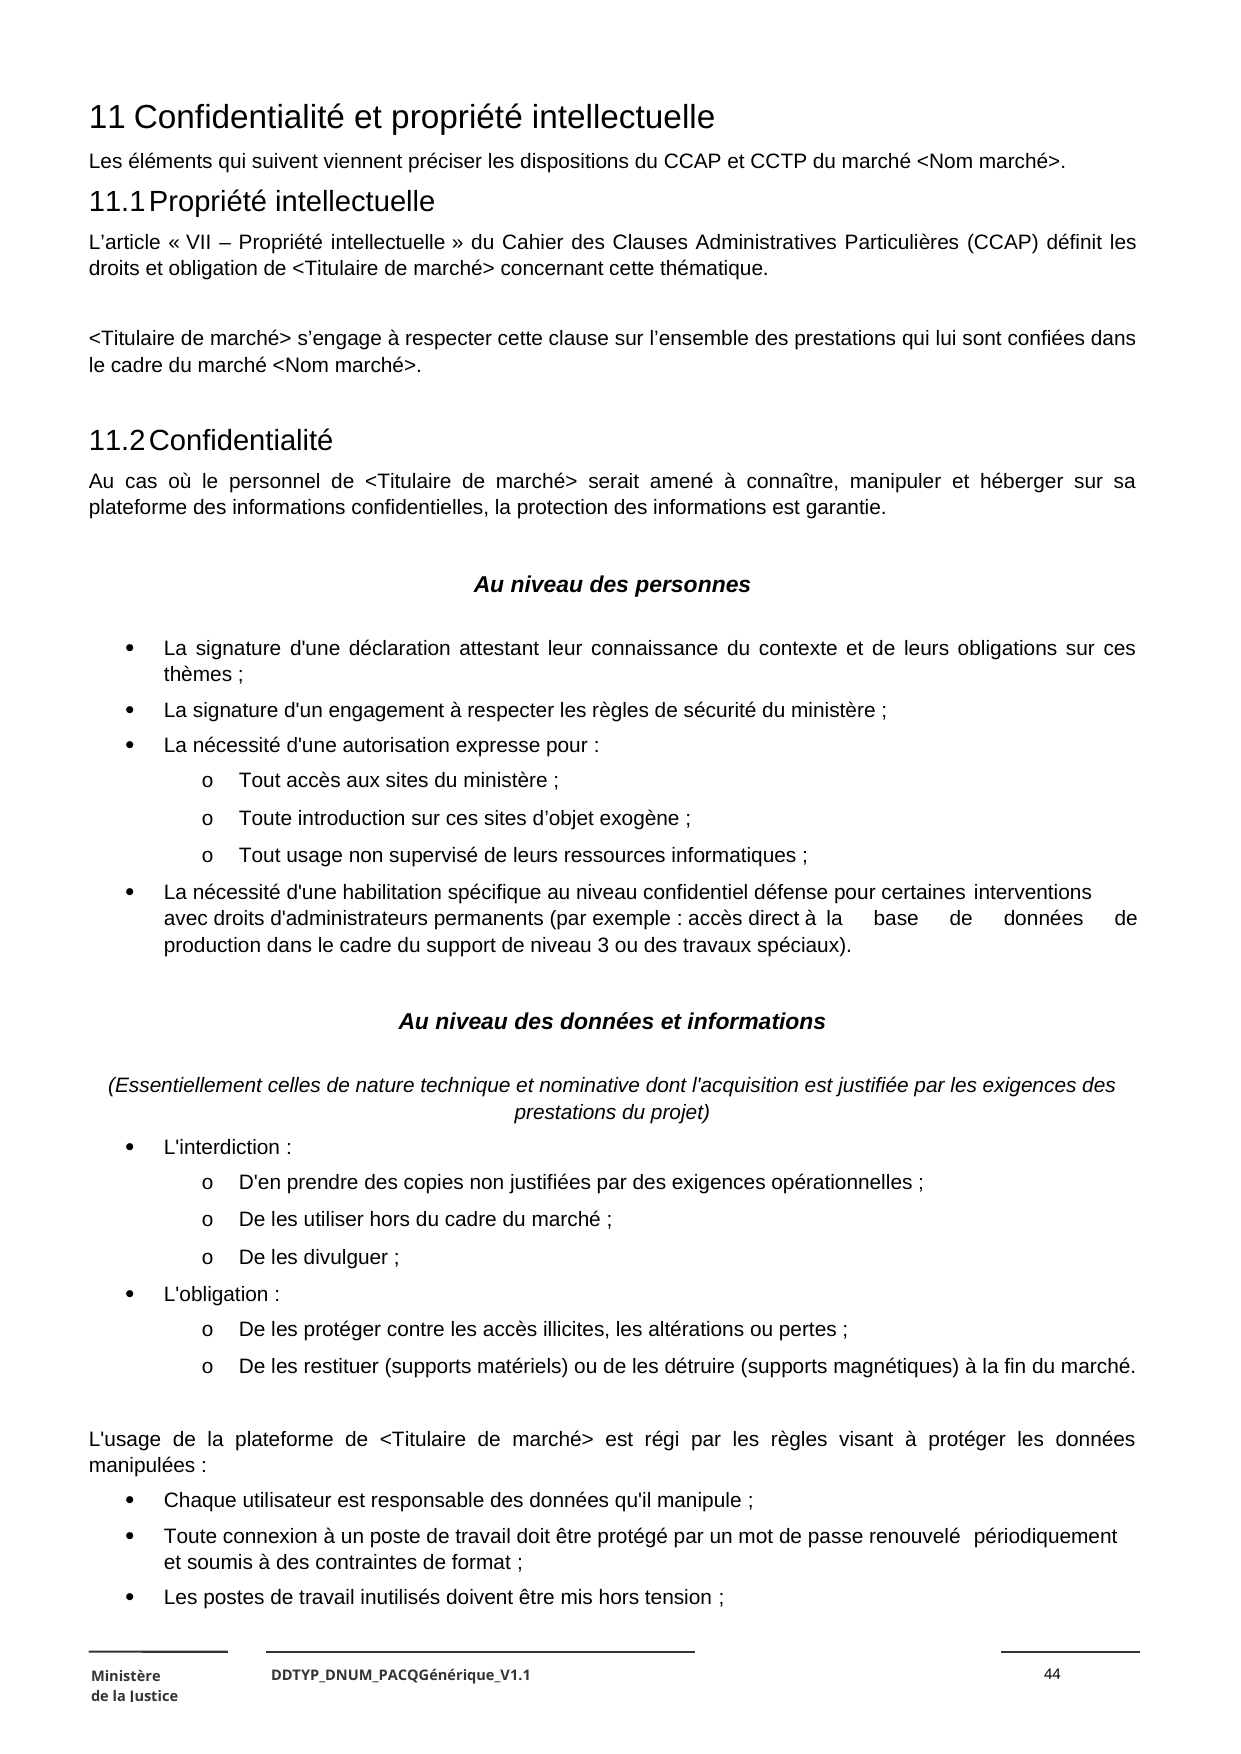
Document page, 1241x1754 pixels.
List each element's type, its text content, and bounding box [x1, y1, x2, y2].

text Confidentialité et propriété intellectuelle [89, 97, 1138, 136]
text Au cas où le personnel de <Titulaire de marché> serait amené à connaître, manipuler et héberger sur sa plateforme des informations confidentielles, la protection des informations est garantie. [89, 469, 1138, 519]
text De les protéger contre les accès illicites, les altérations ou pertes ; [201, 1317, 1152, 1343]
text Toute connexion à un poste de travail doit être protégé par un mot de passe renouvelé périodiquement et soumis à des contraintes de format ; [126, 1523, 1138, 1574]
text Chaque utilisateur est responsable des données qu'il manipule ; [126, 1488, 1138, 1512]
text L'usage de la plateforme de <Titulaire de marché> est régi par les règles visant à protéger les données manipulées : [89, 1427, 1138, 1477]
text L'obligation : [126, 1282, 1138, 1306]
text La signature d'un engagement à respecter les règles de sécurité du ministère ; [126, 697, 1138, 722]
text De les restituer (supports matériels) ou de les détruire (supports magnétiques) à la fin du marché. [201, 1354, 1152, 1380]
text La signature d'une déclaration attestant leur connaissance du contexte et de leurs obligations sur ces thèmes ; [126, 636, 1138, 686]
text La nécessité d'une habilitation spécifique au niveau confidentiel défense pour certaines interventions avec droits d'administrateurs permanents (par exemple : accès direct à la base de données de production dans le cadre du support de niveau 3 ou des travaux spéciaux). [126, 880, 1138, 956]
text <Titulaire de marché> s’engage à respecter cette clause sur l’ensemble des prestations qui lui sont confiées dans le cadre du marché <Nom marché>. [89, 326, 1138, 377]
text Au niveau des personnes [89, 567, 1138, 598]
text La nécessité d'une autorisation expresse pour : [126, 733, 1138, 757]
text Au niveau des données et informations [89, 1004, 1138, 1036]
text Tout accès aux sites du ministère ; [201, 768, 1152, 794]
text De les utiliser hors du cadre du marché ; [201, 1207, 1152, 1233]
text Tout usage non supervisé de leurs ressources informatiques ; [201, 842, 1152, 868]
text D'en prendre des copies non justifiées par des exigences opérationnelles ; [201, 1170, 1152, 1196]
text Confidentialité [89, 423, 1138, 457]
text Toute introduction sur ces sites d’objet exogène ; [201, 805, 1152, 831]
text Les postes de travail inutilisés doivent être mis hors tension ; [126, 1585, 1138, 1609]
text Propriété intellectuelle [89, 184, 1138, 217]
text De les divulguer ; [201, 1244, 1152, 1270]
text Les éléments qui suivent viennent préciser les dispositions du CCAP et CCTP du marché <Nom marché>. [89, 148, 1138, 172]
text (Essentiellement celles de nature technique et nominative dont l'acquisition est justifiée par les exigences des prestations du projet) [89, 1073, 1138, 1123]
text L’article « VII – Propriété intellectuelle » du Cahier des Clauses Administratives Particulières (CCAP) définit les droits et obligation de <Titulaire de marché> concernant cette thématique. [89, 229, 1138, 280]
text L'interdiction : [126, 1135, 1138, 1159]
